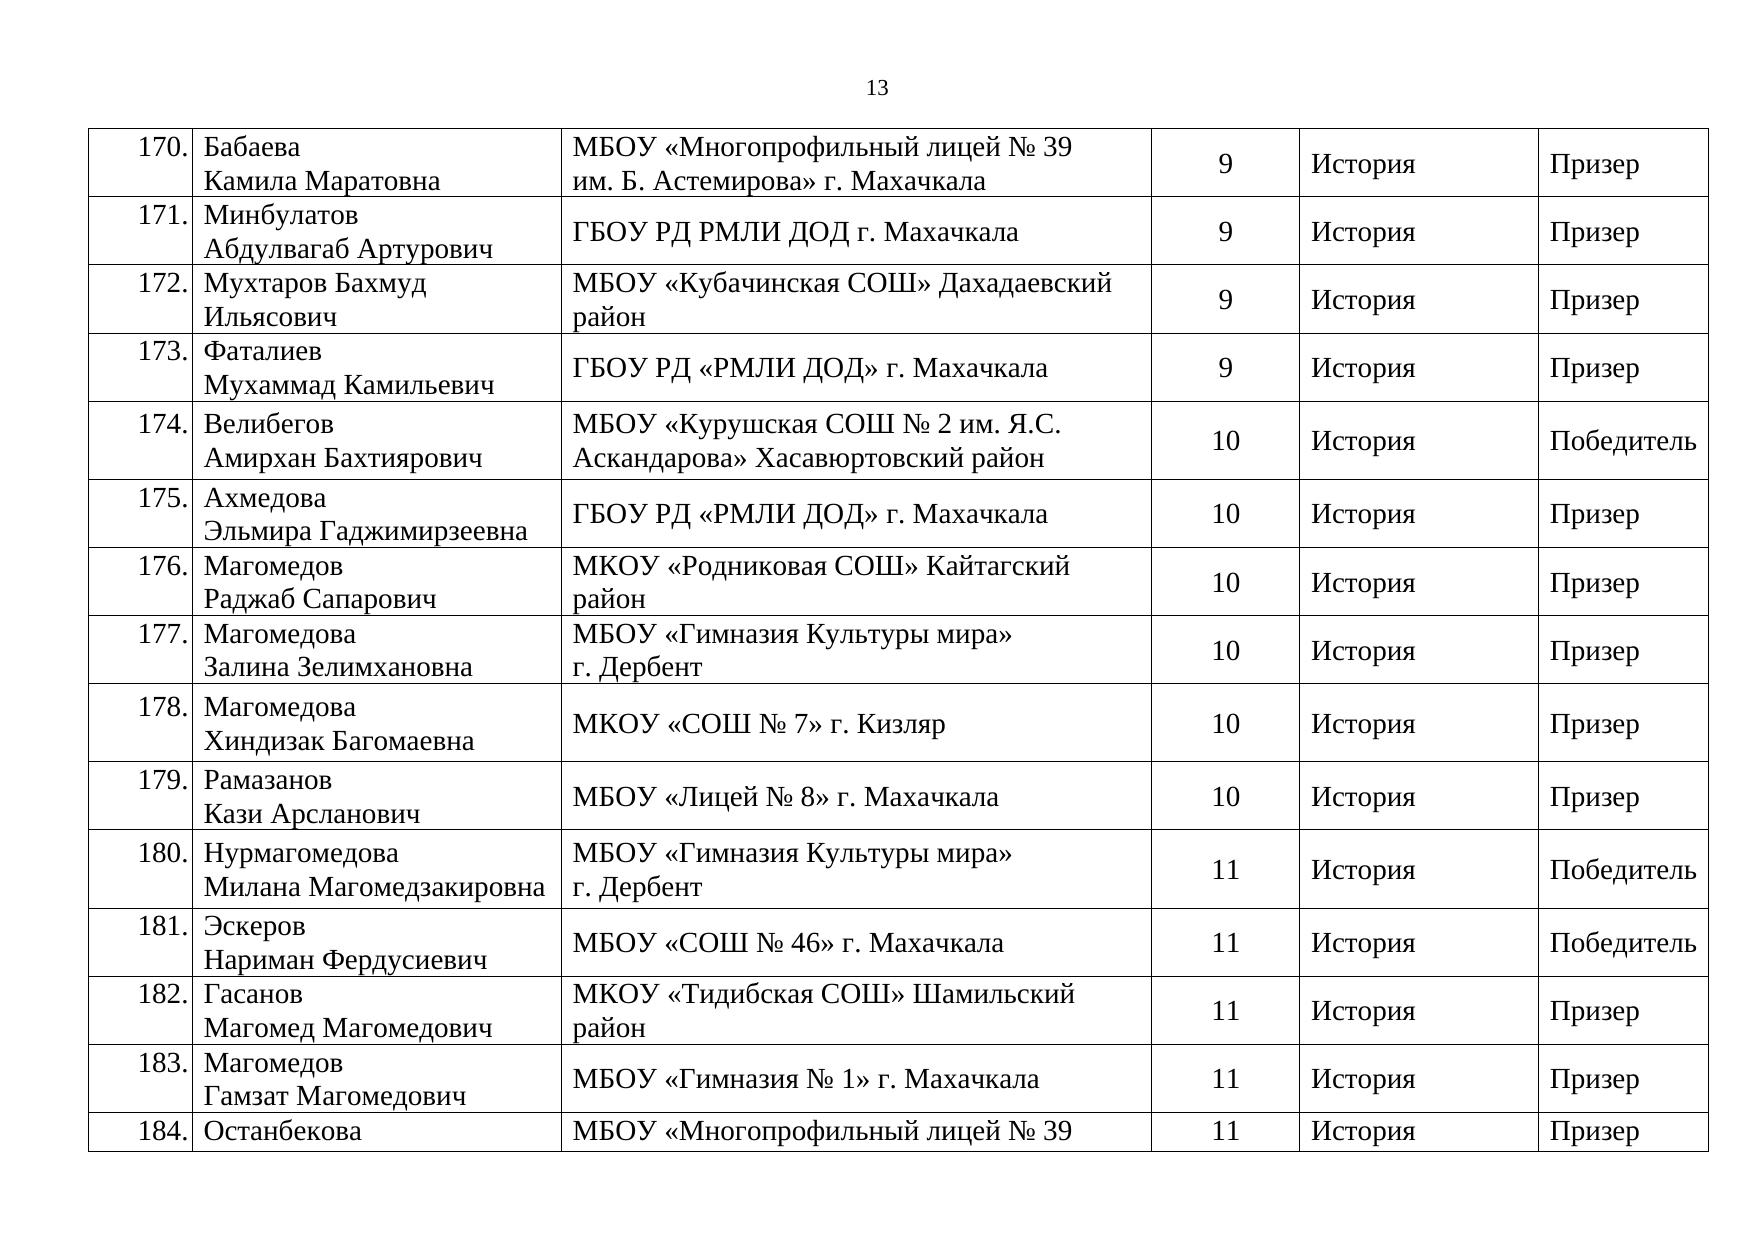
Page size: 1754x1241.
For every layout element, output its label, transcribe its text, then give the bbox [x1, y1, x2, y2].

table_cell МБОУ «Курушская СОШ № 2 им. Я.С. Аскандарова» Хасавюртовский район [562, 402, 1151, 479]
table_cell МКОУ «Родниковая СОШ» Кайтагский район [562, 548, 1151, 615]
table_cell МКОУ «Тидибская СОШ» Шамильский район [562, 977, 1151, 1044]
table_cell Фаталиев Мухаммад Камильевич [193, 334, 561, 401]
table_cell ГБОУ РД «РМЛИ ДОД» г. Махачкала [562, 334, 1151, 401]
table_cell Призер [1539, 1045, 1708, 1112]
table_cell Рамазанов Кази Арсланович [193, 762, 561, 829]
table_cell История [1300, 480, 1538, 547]
table_cell [89, 616, 192, 683]
table_cell История [1300, 548, 1538, 615]
table_cell Призер [1539, 977, 1708, 1044]
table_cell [193, 1113, 561, 1151]
table_cell 10 [1152, 616, 1299, 683]
table_cell 11 [1152, 909, 1299, 976]
table_cell ГБОУ РД «РМЛИ ДОД» г. Махачкала [562, 480, 1151, 547]
table_cell 11 [1152, 977, 1299, 1044]
table_cell История [1300, 977, 1538, 1044]
table_cell Ахмедова Эльмира Гаджимирзеевна [193, 480, 561, 547]
table_cell [89, 197, 192, 264]
table_cell Магомедов Гамзат Магомедович [193, 1045, 561, 1112]
table_cell История [1300, 616, 1538, 683]
table_cell [89, 265, 192, 332]
table_cell 9 [1152, 334, 1299, 401]
table_cell Магомедов Раджаб Сапарович [193, 548, 561, 615]
table_cell Призер [1539, 762, 1708, 829]
table_cell История [1300, 909, 1538, 976]
table_cell Магомедова Хиндизак Багомаевна [193, 684, 561, 761]
table_cell МБОУ «СОШ № 46» г. Махачкала [562, 909, 1151, 976]
table_cell 11 [1152, 1045, 1299, 1112]
table_cell [89, 334, 192, 401]
table_cell Бабаева Камила Маратовна [193, 129, 561, 196]
table_cell [89, 1045, 192, 1112]
table_cell Призер [1539, 334, 1708, 401]
table_cell Призер [1539, 684, 1708, 761]
table_cell [89, 684, 192, 761]
table_cell ГБОУ РД РМЛИ ДОД г. Махачкала [562, 197, 1151, 264]
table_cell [562, 1113, 1151, 1151]
table_cell [89, 402, 192, 479]
table_cell Призер [1539, 1113, 1708, 1151]
table_cell Победитель [1539, 909, 1708, 976]
table_cell МБОУ «Кубачинская СОШ» Дахадаевский район [562, 265, 1151, 332]
table_cell История [1300, 129, 1538, 196]
table_cell Велибегов Амирхан Бахтиярович [193, 402, 561, 479]
table_cell Призер [1539, 548, 1708, 615]
table_cell 11 [1152, 830, 1299, 907]
table_cell [89, 548, 192, 615]
table_cell 10 [1152, 684, 1299, 761]
table_cell 9 [1152, 265, 1299, 332]
table_cell [89, 830, 192, 907]
table_cell [89, 762, 192, 829]
table_cell История [1300, 1045, 1538, 1112]
table_cell 10 [1152, 480, 1299, 547]
table_cell Призер [1539, 129, 1708, 196]
table_cell 11 [1152, 1113, 1299, 1151]
table_cell [89, 909, 192, 976]
table_cell МБОУ «Гимназия Культуры мира» г. Дербент [562, 830, 1151, 907]
table_cell История [1300, 1113, 1538, 1151]
table_cell Призер [1539, 480, 1708, 547]
table_cell История [1300, 265, 1538, 332]
table_cell Гасанов Магомед Магомедович [193, 977, 561, 1044]
table_cell [89, 129, 192, 196]
table_cell Нурмагомедова Милана Магомедзакировна [193, 830, 561, 907]
table_cell Призер [1539, 616, 1708, 683]
table_cell 10 [1152, 548, 1299, 615]
table_cell История [1300, 830, 1538, 907]
table_cell 10 [1152, 762, 1299, 829]
table_cell История [1300, 197, 1538, 264]
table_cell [562, 129, 1151, 196]
table_cell Призер [1539, 265, 1708, 332]
table_cell История [1300, 684, 1538, 761]
table_cell [89, 977, 192, 1044]
table_cell 10 [1152, 402, 1299, 479]
table_cell 9 [1152, 129, 1299, 196]
table_cell МКОУ «СОШ № 7» г. Кизляр [562, 684, 1151, 761]
table_cell МБОУ «Гимназия № 1» г. Махачкала [562, 1045, 1151, 1112]
table_cell Эскеров Нариман Фердусиевич [193, 909, 561, 976]
table_cell История [1300, 402, 1538, 479]
table_cell Призер [1539, 197, 1708, 264]
table_cell История [1300, 334, 1538, 401]
table_cell [89, 480, 192, 547]
table_cell История [1300, 762, 1538, 829]
table_cell Минбулатов Абдулвагаб Артурович [193, 197, 561, 264]
table_cell МБОУ «Лицей № 8» г. Махачкала [562, 762, 1151, 829]
table_cell 9 [1152, 197, 1299, 264]
table_cell МБОУ «Гимназия Культуры мира» г. Дербент [562, 616, 1151, 683]
table_cell Победитель [1539, 830, 1708, 907]
table_cell Победитель [1539, 402, 1708, 479]
table_cell Мухтаров Бахмуд Ильясович [193, 265, 561, 332]
table_cell Магомедова Залина Зелимхановна [193, 616, 561, 683]
table_cell [89, 1113, 192, 1151]
